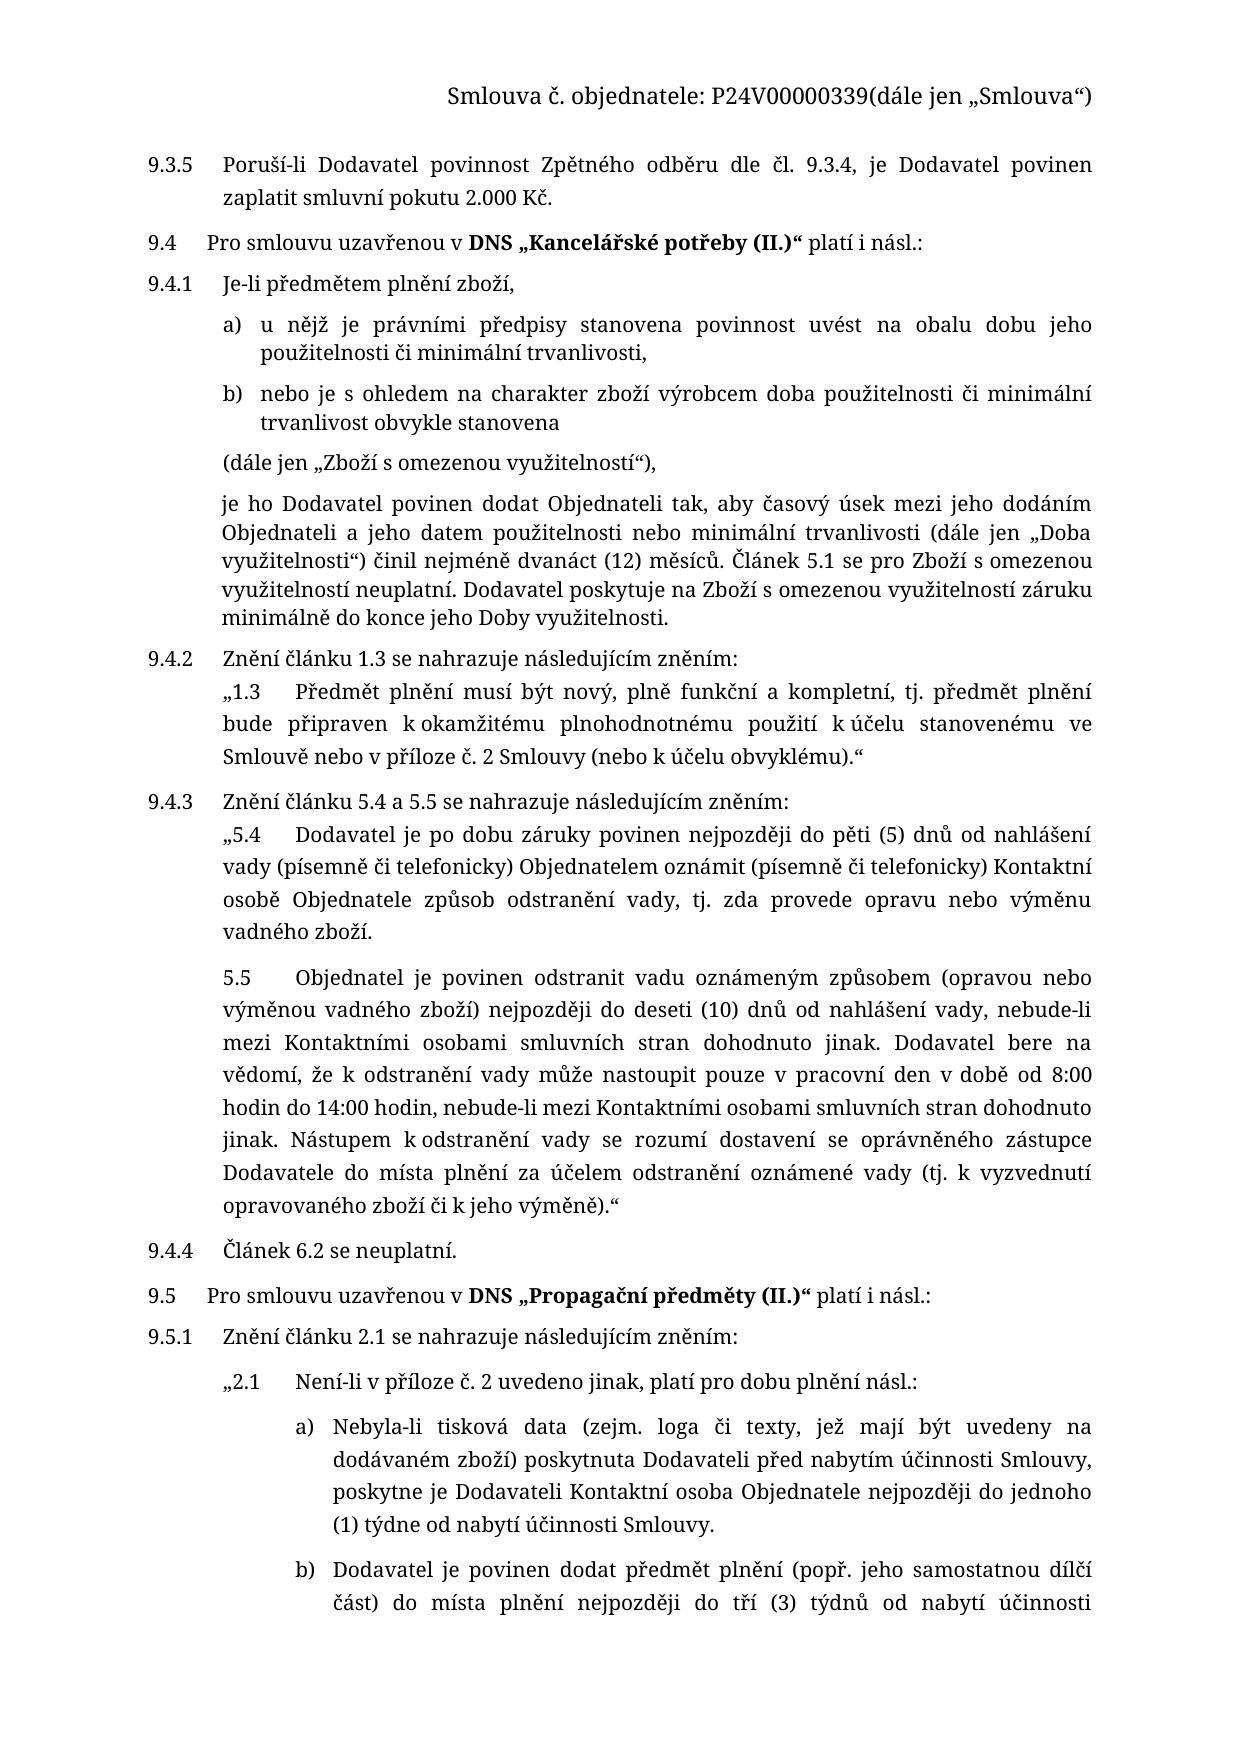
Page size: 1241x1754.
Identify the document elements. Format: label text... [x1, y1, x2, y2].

list Poruší-li Dodavatel povinnost Zpětného odběru dle čl. 9.3.4, je Dodavatel povinen zaplatit smluvní pokutu 2.000 Kč. [148, 150, 1093, 211]
list 5.5 Objednatel je povinen odstranit vadu oznámeným způsobem (opravou nebo výměnou vadného zboží) nejpozději do deseti (10) dnů od nahlášení vady, nebude-li mezi Kontaktními osobami smluvních stran dohodnuto jinak. Dodavatel bere na vědomí, že k odstranění vady může nastoupit pouze v pracovní den v době od 8:00 hodin do 14:00 hodin, nebude-li mezi Kontaktními osobami smluvních stran dohodnuto jinak. Nástupem k odstranění vady se rozumí dostavení se oprávněného zástupce Dodavatele do místa plnění za účelem odstranění oznámené vady (tj. k vyzvednutí opravovaného zboží či k jeho výměně).“ [223, 963, 1093, 1219]
text je ho Dodavatel povinen dodat Objednateli tak, aby časový úsek mezi jeho dodáním Objednateli a jeho datem použitelnosti nebo minimální trvanlivosti (dále jen „Doba využitelnosti“) činil nejméně dvanáct (12) měsíců. Článek 5.1 se pro Zboží s omezenou využitelností neuplatní. Dodavatel poskytuje na Zboží s omezenou využitelností záruku minimálně do konce jeho Doby využitelnosti. [221, 489, 1093, 632]
list „1.3 Předmět plnění musí být nový, plně funkční a kompletní, tj. předmět plnění bude připraven k okamžitému plnohodnotnému použití k účelu stanovenému ve Smlouvě nebo v příloze č. 2 Smlouvy (nebo k účelu obvyklému).“ [223, 677, 1093, 770]
list Znění článku 5.4 a 5.5 se nahrazuje následujícím zněním: [148, 787, 1093, 816]
list nebo je s ohledem na charakter zboží výrobcem doba použitelnosti či minimální trvanlivost obvykle stanovena [223, 379, 1093, 436]
list „5.4 Dodavatel je po dobu záruky povinen nejpozději do pěti (5) dnů od nahlášení vady (písemně či telefonicky) Objednatelem oznámit (písemně či telefonicky) Kontaktní osobě Objednatele způsob odstranění vady, tj. zda provede opravu nebo výměnu vadného zboží. [223, 820, 1093, 946]
list Nebyla-li tisková data (zejm. loga či texty, jež mají být uvedeny na dodávaném zboží) poskytnuta Dodavateli před nabytím účinnosti Smlouvy, poskytne je Dodavateli Kontaktní osoba Objednatele nejpozději do jednoho (1) týdne od nabytí účinnosti Smlouvy. [295, 1412, 1093, 1538]
list Článek 6.2 se neuplatní. [148, 1236, 1093, 1264]
list Pro smlouvu uzavřenou v DNS „Propagační předměty (II.)“ platí i násl.: [148, 1281, 1093, 1309]
text (dále jen „Zboží s omezenou využitelností“), [223, 448, 1093, 477]
list u nějž je právními předpisy stanovena povinnost uvést na obalu dobu jeho použitelnosti či minimální trvanlivosti, [223, 310, 1093, 367]
list „2.1 Není-li v příloze č. 2 uvedeno jinak, platí pro dobu plnění násl.: [223, 1367, 1093, 1396]
list Je-li předmětem plnění zboží, [148, 269, 1093, 297]
list Znění článku 2.1 se nahrazuje následujícím zněním: [148, 1322, 1093, 1350]
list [295, 1555, 1093, 1616]
list Pro smlouvu uzavřenou v DNS „Kancelářské potřeby (II.)“ platí i násl.: [148, 228, 1093, 256]
list Znění článku 1.3 se nahrazuje následujícím zněním: [148, 644, 1093, 673]
